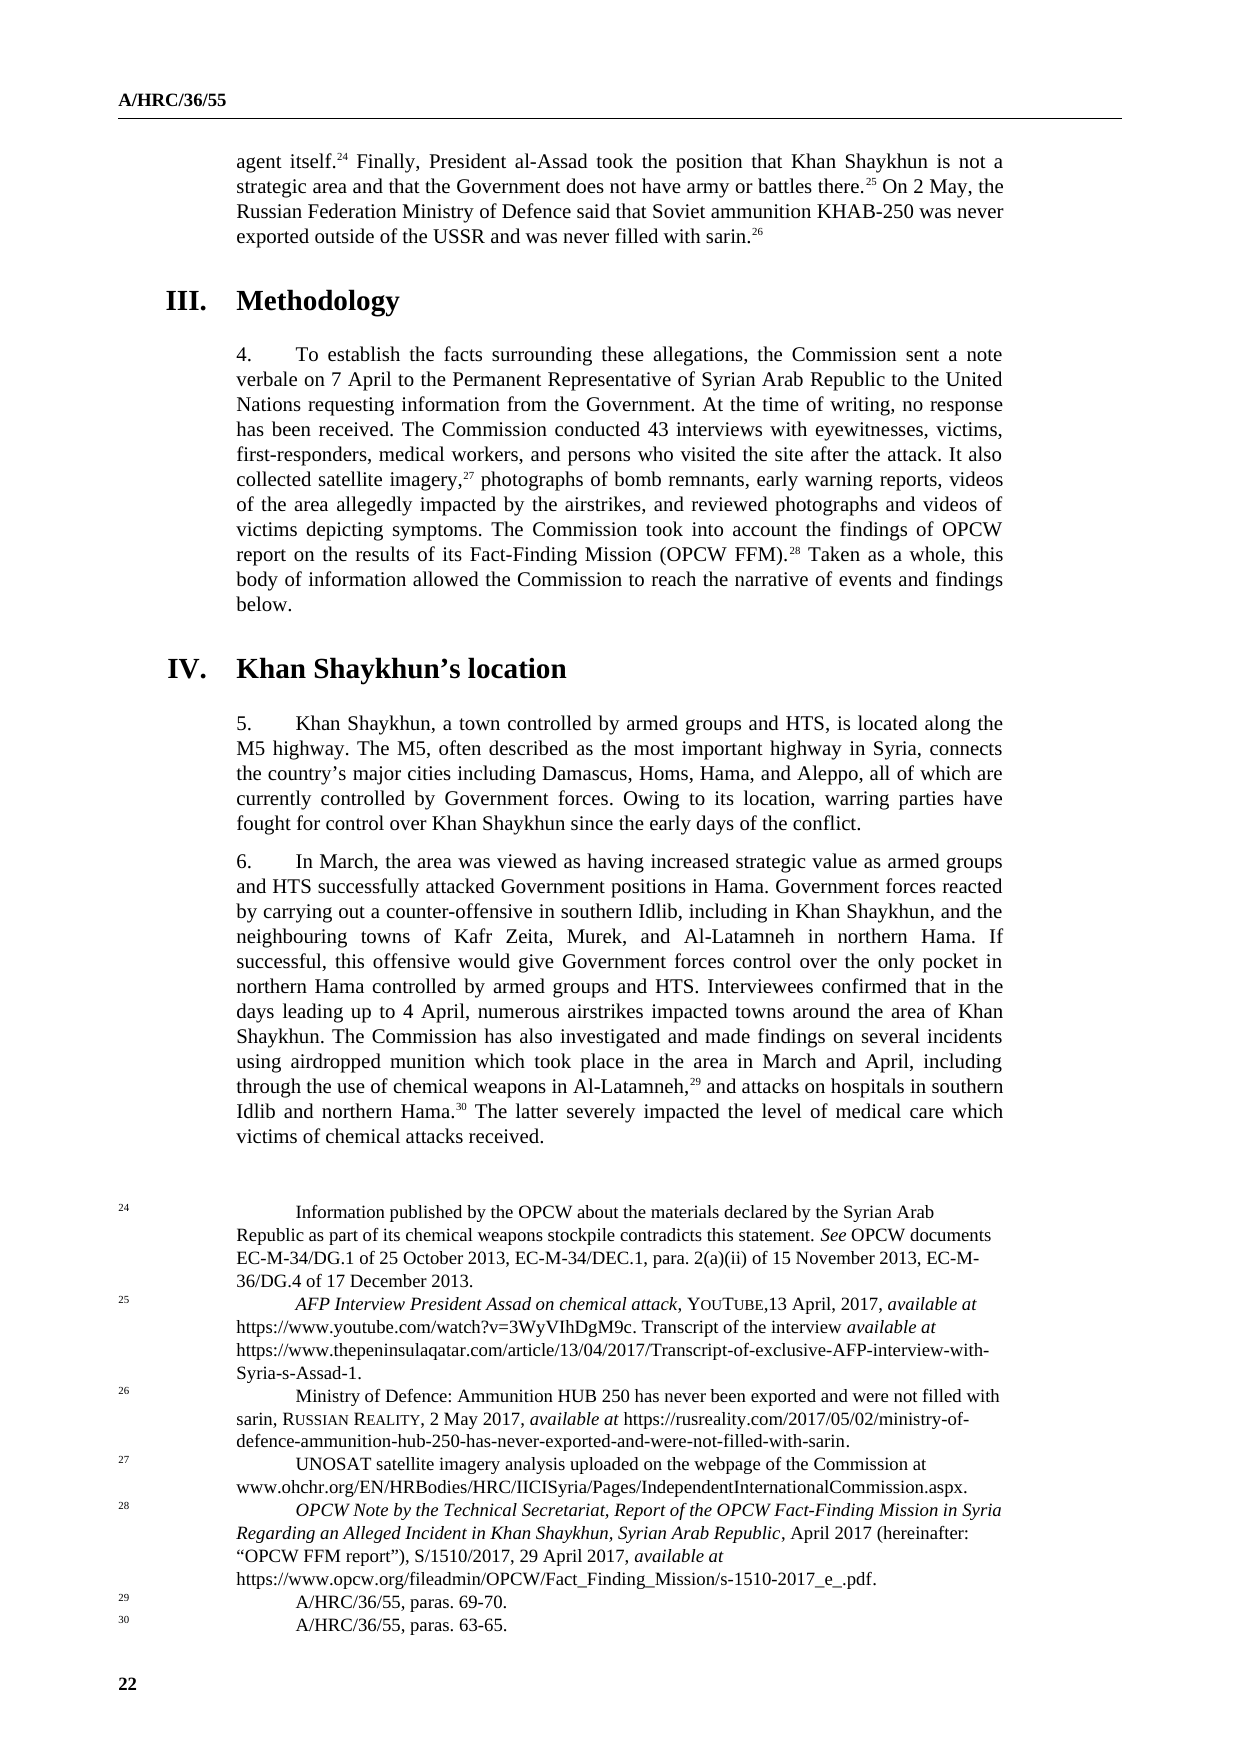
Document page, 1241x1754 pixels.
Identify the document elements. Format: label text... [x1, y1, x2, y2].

text 5. Khan Shaykhun, a town controlled by armed groups and HTS, is located along the M5 highway. The M5, often described as the most important highway in Syria, connects the country’s major cities including Damascus, Homs, Hama, and Aleppo, all of which are currently controlled by Government forces. Owing to its location, warring parties have fought for control over Khan Shaykhun since the early days of the conflict. [236, 710, 1004, 835]
text IV. Khan Shaykhun’s location [118, 654, 1004, 685]
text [236, 148, 1004, 248]
text 4. To establish the facts surrounding these allegations, the Commission sent a note verbale on 7 April to the Permanent Representative of Syrian Arab Republic to the United Nations requesting information from the Government. At the time of writing, no response has been received. The Commission conducted 43 interviews with eyewitnesses, victims, first-responders, medical workers, and persons who visited the site after the attack. It also collected satellite imagery, photographs of bomb remnants, early warning reports, videos of the area allegedly impacted by the airstrikes, and reviewed photographs and videos of victims depicting symptoms. The Commission took into account the findings of OPCW report on the results of its Fact-Finding Mission (OPCW FFM). Taken as a whole, this body of information allowed the Commission to reach the narrative of events and findings below. [236, 341, 1004, 616]
text 6. In March, the area was viewed as having increased strategic value as armed groups and HTS successfully attacked Government positions in Hama. Government forces reacted by carrying out a counter-offensive in southern Idlib, including in Khan Shaykhun, and the neighbouring towns of Kafr Zeita, Murek, and Al-Latamneh in northern Hama. If successful, this offensive would give Government forces control over the only pocket in northern Hama controlled by armed groups and HTS. Interviewees confirmed that in the days leading up to 4 April, numerous airstrikes impacted towns around the area of Khan Shaykhun. The Commission has also investigated and made findings on several incidents using airdropped munition which took place in the area in March and April, including through the use of chemical weapons in Al-Latamneh, and attacks on hospitals in southern Idlib and northern Hama. The latter severely impacted the level of medical care which victims of chemical attacks received. [236, 848, 1004, 1148]
text III. Methodology [118, 285, 1004, 316]
